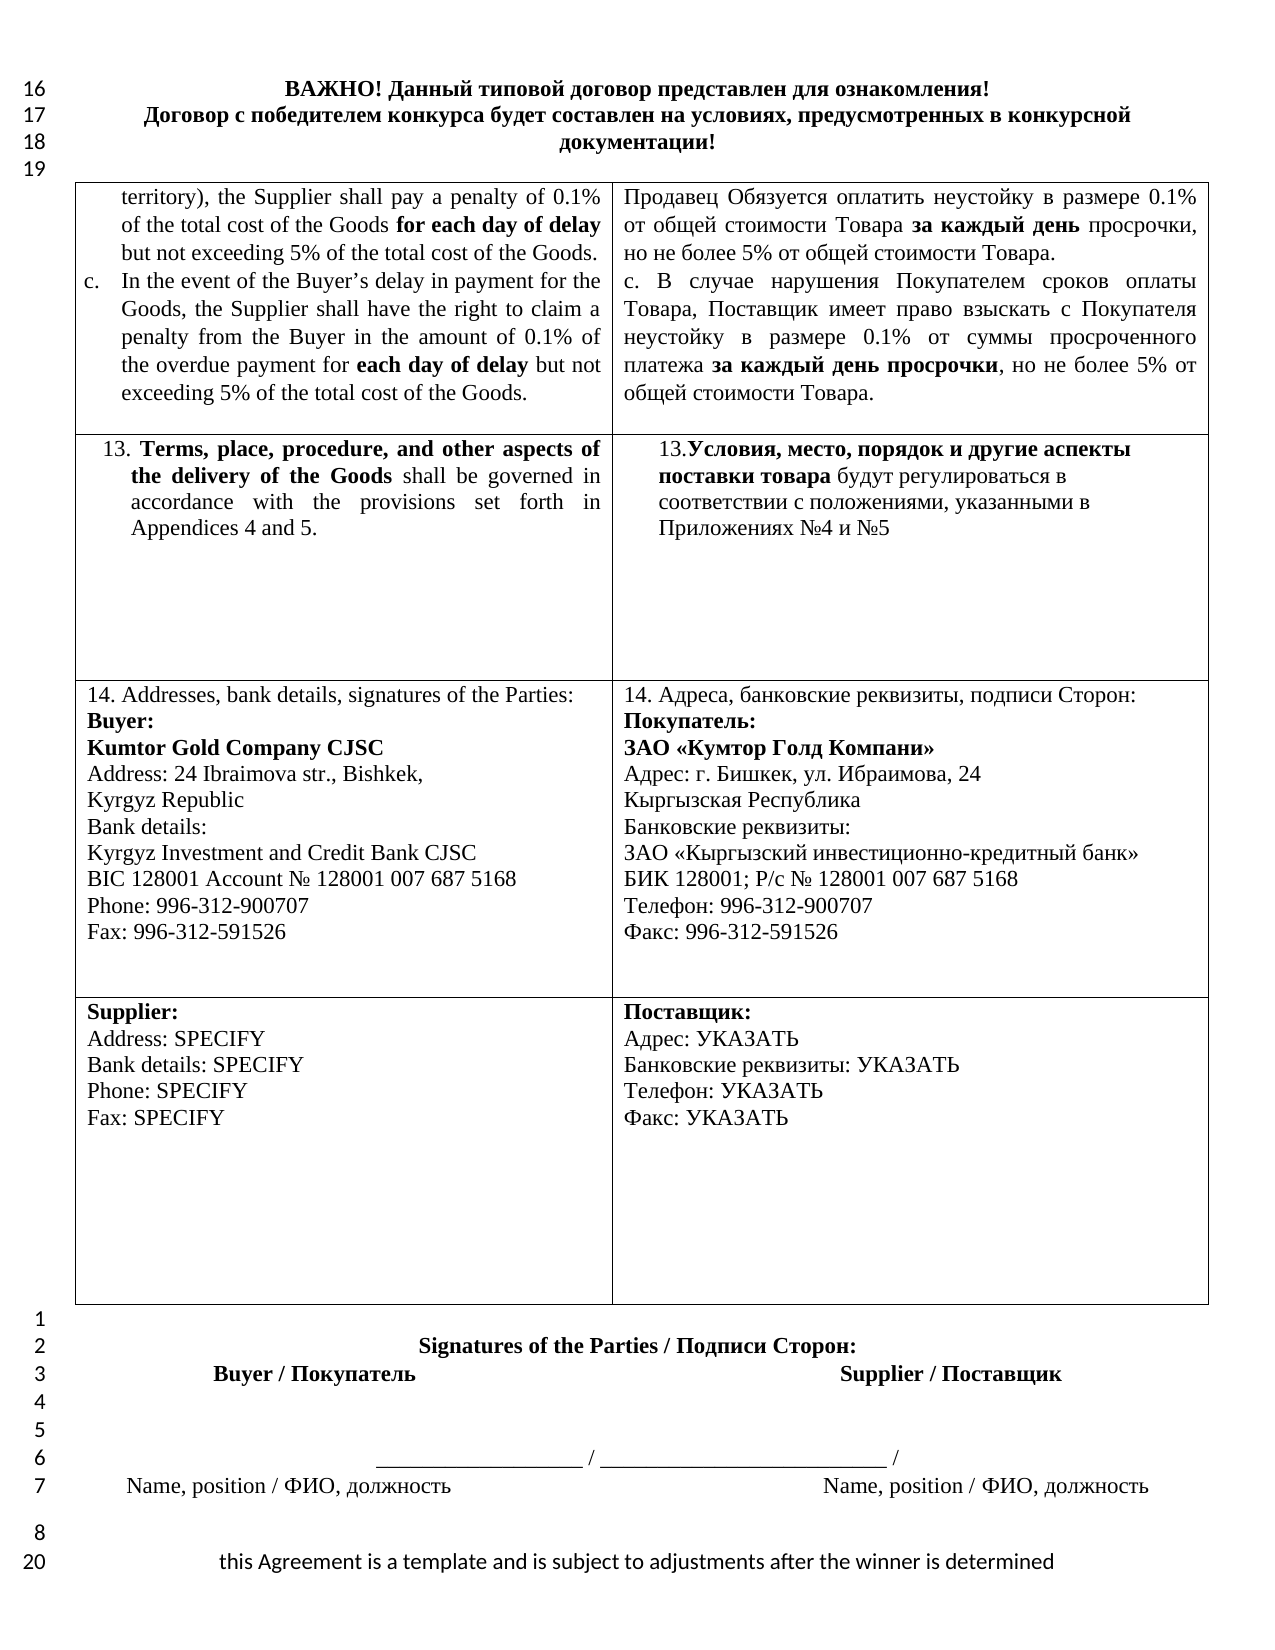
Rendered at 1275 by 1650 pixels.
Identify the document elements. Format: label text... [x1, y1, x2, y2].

table_cell 13.Условия, место, порядок и другие аспекты поставки товара будут регулироваться в соответствии с положениями, указанными в Приложениях №4 и №5 [613, 435, 1208, 680]
list Name, position / ФИО, должность Name, position / ФИО, должность [75, 1472, 1200, 1498]
list Signatures of the Parties / Подписи Сторон: [75, 1333, 1200, 1359]
table_cell 14. Addresses, bank details, signatures of the Parties: Buyer: Kumtor Gold Company CJSC Address: 24 Ibraimova str., Bishkek, Kyrgyz Republic Bank details: Kyrgyz Investment and Credit Bank CJSC BIC 128001 Account № 128001 007 687 5168 Phone: 996-312-900707 Fax: 996-312-591526 [76, 681, 612, 997]
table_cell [613, 183, 1208, 434]
list Buyer / Покупатель Supplier / Поставщик [75, 1361, 1200, 1387]
table_cell 14. Адреса, банковские реквизиты, подписи Сторон: Покупатель: ЗАО «Кумтор Голд Компани» Адрес: г. Бишкек, ул. Ибраимова, 24 Кыргызская Республика Банковские реквизиты: ЗАО «Кыргызский инвестиционно-кредитный банк» БИК 128001; Р/с № 128001 007 687 5168 Телефон: 996-312-900707 Факс: 996-312-591526 [613, 681, 1208, 997]
table_cell Поставщик: Адрес: УКАЗАТЬ Банковские реквизиты: УКАЗАТЬ Телефон: УКАЗАТЬ Факс: УКАЗАТЬ [613, 998, 1208, 1304]
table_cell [76, 183, 612, 434]
table_cell 13. Terms, place, procedure, and other aspects of the delivery of the Goods shall be governed in accordance with the provisions set forth in Appendices 4 and 5. [76, 435, 612, 680]
list __________________ / _________________________ / [75, 1444, 1200, 1471]
table_cell Supplier: Address: SPECIFY Bank details: SPECIFY Phone: SPECIFY Fax: SPECIFY [76, 998, 612, 1304]
